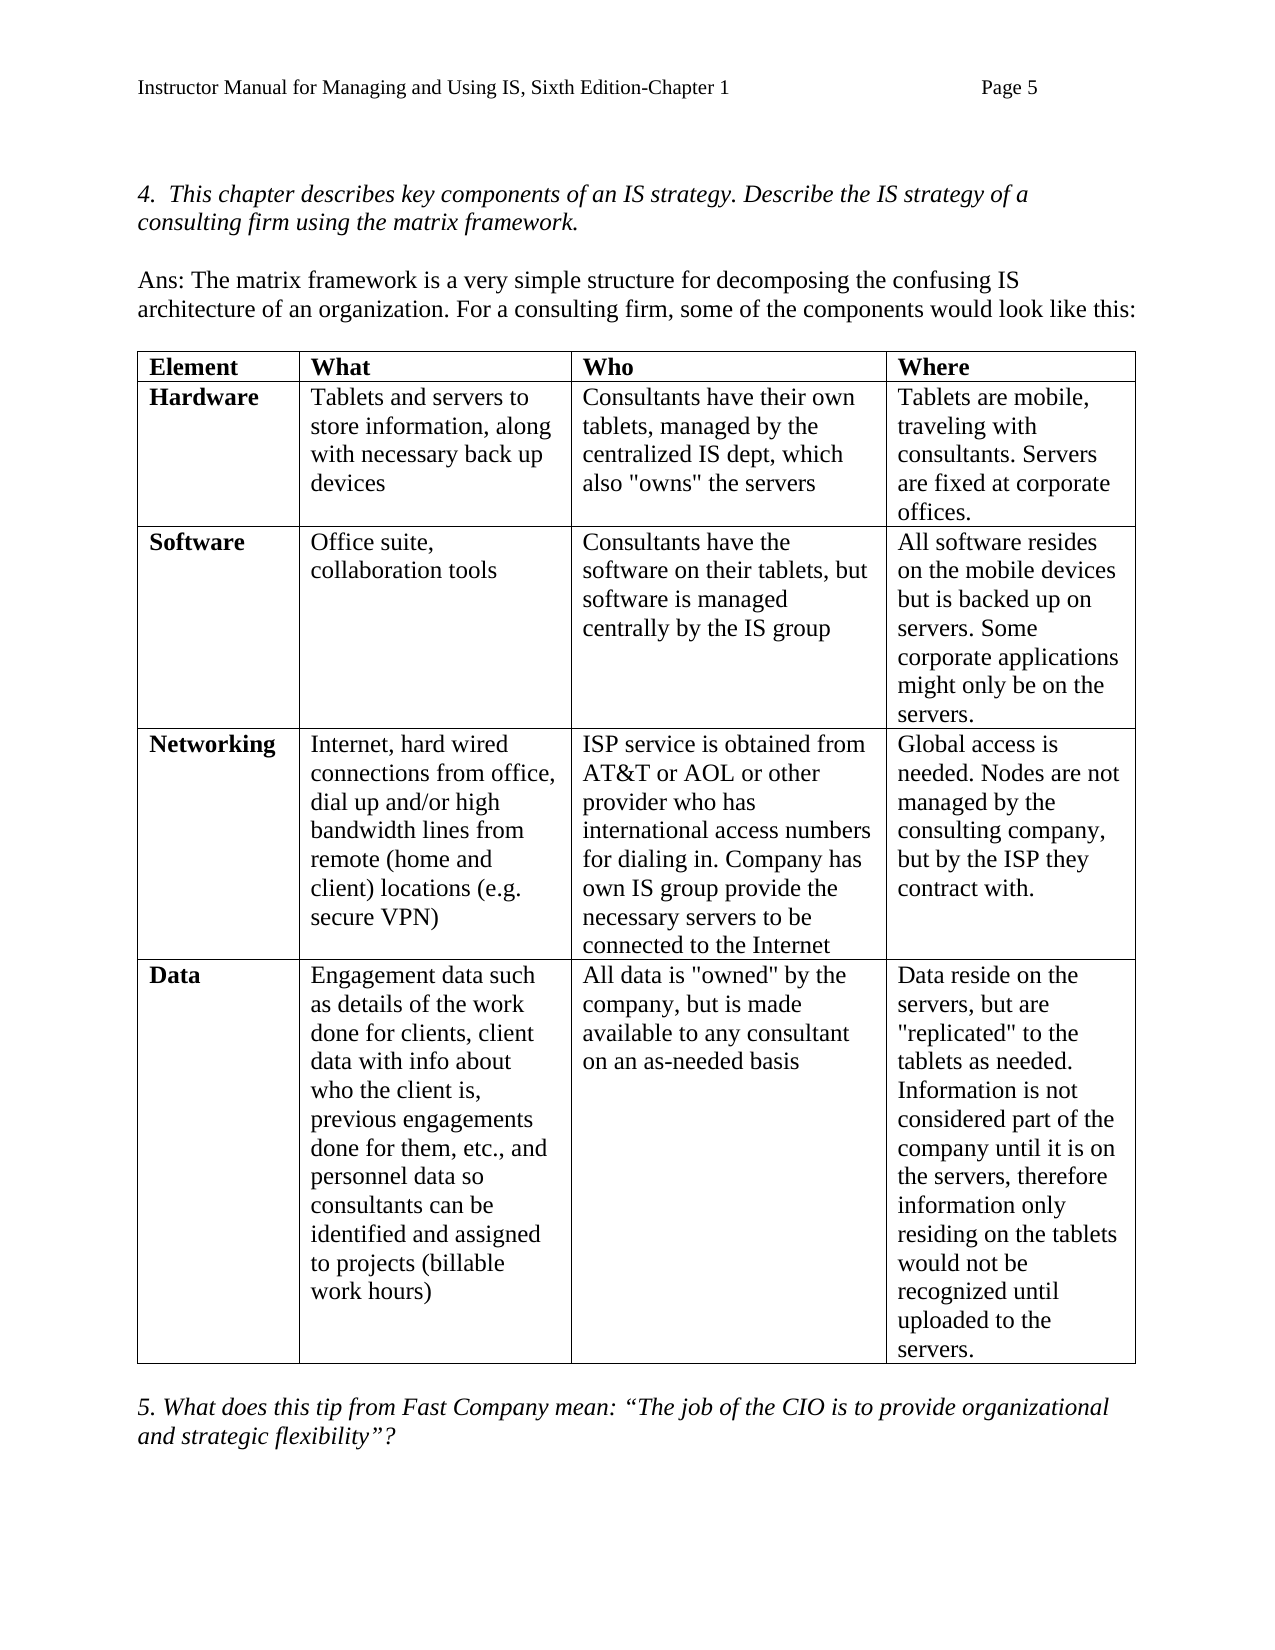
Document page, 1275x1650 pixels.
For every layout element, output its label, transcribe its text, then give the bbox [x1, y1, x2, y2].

text Ans: The matrix framework is a very simple structure for decomposing the confusing IS architecture of an organization. For a consulting firm, some of the components would look like this: [137, 265, 1138, 322]
table_cell Tablets and servers to store information, along with necessary back up devices [300, 382, 571, 526]
table_header Where [887, 352, 1135, 381]
text 4. This chapter describes key components of an IS strategy. Describe the IS strategy of a consulting firm using the matrix framework. [137, 179, 1138, 236]
table_cell Engagement data such as details of the work done for clients, client data with info about who the client is, previous engagements done for them, etc., and personnel data so consultants can be identified and assigned to projects (billable work hours) [300, 960, 571, 1363]
table_cell Data reside on the servers, but are "replicated" to the tablets as needed. Information is not considered part of the company until it is on the servers, therefore information only residing on the tablets would not be recognized until uploaded to the servers. [887, 960, 1135, 1363]
table_cell Tablets are mobile, traveling with consultants. Servers are fixed at corporate offices. [887, 382, 1135, 526]
table_cell ISP service is obtained from AT&T or AOL or other provider who has international access numbers for dialing in. Company has own IS group provide the necessary servers to be connected to the Internet [572, 729, 886, 959]
table_cell All software resides on the mobile devices but is backed up on servers. Some corporate applications might only be on the servers. [887, 527, 1135, 728]
table_cell All data is "owned" by the company, but is made available to any consultant on an as-needed basis [572, 960, 886, 1363]
table_header Element [138, 352, 299, 381]
table_cell Networking [138, 729, 299, 959]
table_cell Data [138, 960, 299, 1363]
table_cell Consultants have the software on their tablets, but software is managed centrally by the IS group [572, 527, 886, 728]
text 5. What does this tip from Fast Company mean: “The job of the CIO is to provide organizational and strategic flexibility”? [137, 1392, 1138, 1450]
table_cell Office suite, collaboration tools [300, 527, 571, 728]
table_cell Consultants have their own tablets, managed by the centralized IS dept, which also "owns" the servers [572, 382, 886, 526]
table_header What [300, 352, 571, 381]
table_header Who [572, 352, 886, 381]
table_cell Software [138, 527, 299, 728]
table_cell Internet, hard wired connections from office, dial up and/or high bandwidth lines from remote (home and client) locations (e.g. secure VPN) [300, 729, 571, 959]
table_cell Global access is needed. Nodes are not managed by the consulting company, but by the ISP they contract with. [887, 729, 1135, 959]
table_cell Hardware [138, 382, 299, 526]
